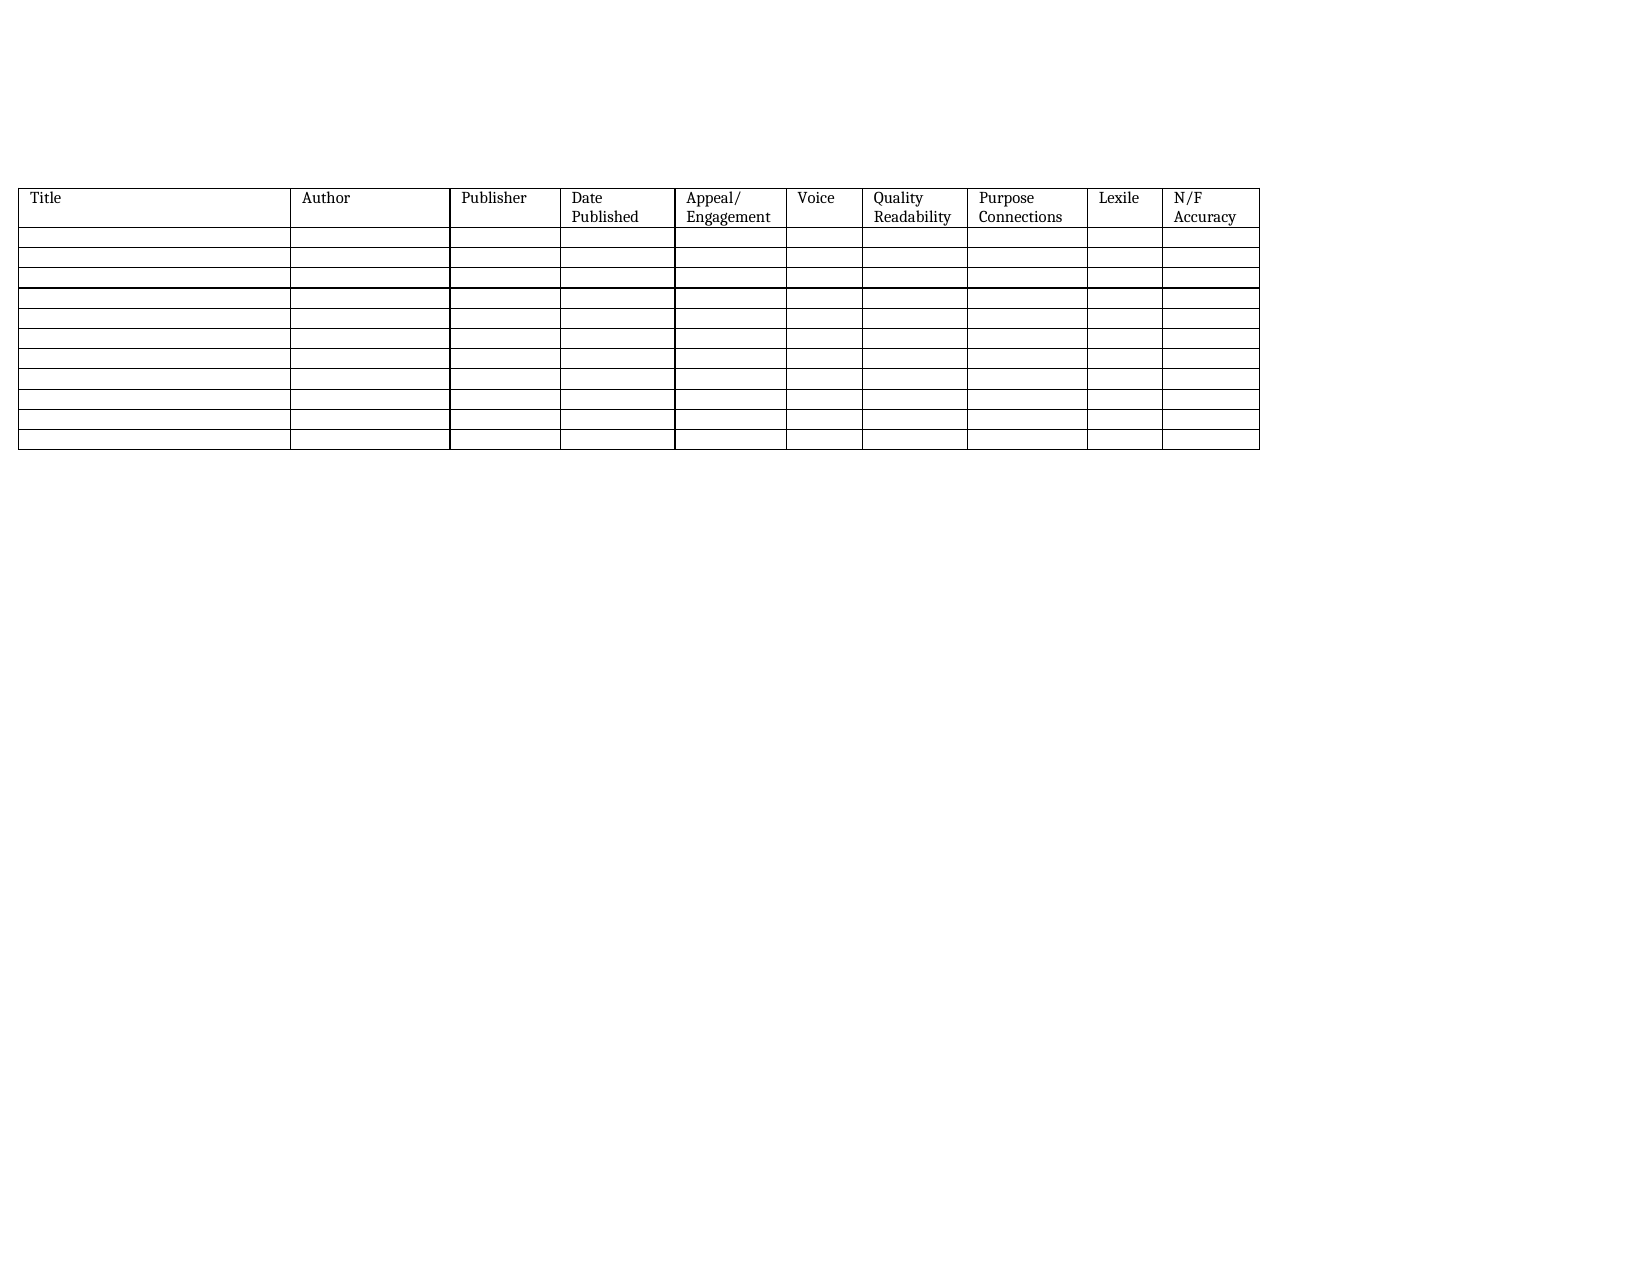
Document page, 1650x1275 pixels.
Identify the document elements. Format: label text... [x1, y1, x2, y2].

table_header Appeal/ Engagement [676, 189, 786, 227]
table_cell [19, 369, 290, 388]
table_cell [451, 430, 560, 449]
table_cell [676, 349, 786, 368]
table_cell [291, 369, 449, 388]
table_cell [676, 369, 786, 388]
table_cell [676, 410, 786, 429]
table_cell [451, 248, 560, 267]
table_header Title [19, 189, 290, 227]
table_cell [863, 430, 967, 449]
table_cell [1088, 268, 1162, 287]
table_cell [1163, 430, 1259, 449]
table_cell [451, 329, 560, 348]
table_cell [863, 369, 967, 388]
table_cell [1088, 228, 1162, 247]
table_cell [863, 349, 967, 368]
table_cell [451, 289, 560, 308]
table_cell [291, 309, 449, 328]
table_cell [863, 410, 967, 429]
table_header Date Published [561, 189, 674, 227]
table_cell [561, 369, 674, 388]
table_cell [863, 309, 967, 328]
table_cell [561, 268, 674, 287]
table_cell [451, 309, 560, 328]
table_cell [1163, 268, 1259, 287]
table_cell [968, 349, 1087, 368]
table_cell [19, 390, 290, 409]
table_header Purpose Connections [968, 189, 1087, 227]
table_cell [19, 430, 290, 449]
table_cell [561, 410, 674, 429]
table_cell [1088, 349, 1162, 368]
table_cell [1088, 430, 1162, 449]
table_cell [968, 248, 1087, 267]
table_cell [561, 390, 674, 409]
table_cell [19, 228, 290, 247]
table_cell [676, 430, 786, 449]
table_cell [19, 289, 290, 308]
table_header Author [291, 189, 449, 227]
table_cell [451, 268, 560, 287]
table_cell [787, 349, 862, 368]
table_cell [1163, 228, 1259, 247]
table_cell [1163, 390, 1259, 409]
table_cell [863, 268, 967, 287]
table_cell [676, 390, 786, 409]
table_cell [19, 309, 290, 328]
table_cell [968, 228, 1087, 247]
table_cell [787, 329, 862, 348]
table_cell [1163, 309, 1259, 328]
table_cell [1163, 369, 1259, 388]
table_cell [561, 329, 674, 348]
table_cell [291, 410, 449, 429]
table_cell [968, 268, 1087, 287]
table_header Lexile [1088, 189, 1162, 227]
table_cell [676, 248, 786, 267]
table_cell [451, 228, 560, 247]
table_cell [1088, 248, 1162, 267]
table_cell [968, 369, 1087, 388]
table_cell [968, 390, 1087, 409]
table_cell [291, 349, 449, 368]
table_cell [676, 289, 786, 308]
table_cell [787, 430, 862, 449]
table_cell [787, 390, 862, 409]
table_cell [1163, 410, 1259, 429]
table_header Quality Readability [863, 189, 967, 227]
table_cell [291, 329, 449, 348]
table_cell [561, 228, 674, 247]
table_cell [19, 268, 290, 287]
table_cell [19, 410, 290, 429]
table_header N/F Accuracy [1163, 189, 1259, 227]
table_cell [561, 309, 674, 328]
table_cell [291, 289, 449, 308]
table_cell [19, 349, 290, 368]
table_cell [561, 289, 674, 308]
table_cell [291, 268, 449, 287]
table_cell [291, 390, 449, 409]
table_cell [1088, 329, 1162, 348]
table_cell [451, 369, 560, 388]
table_cell [561, 430, 674, 449]
table_cell [968, 329, 1087, 348]
table_cell [676, 329, 786, 348]
table_cell [863, 289, 967, 308]
table_cell [291, 228, 449, 247]
table_cell [787, 369, 862, 388]
table_cell [787, 228, 862, 247]
table_cell [451, 349, 560, 368]
table_cell [787, 410, 862, 429]
table_cell [863, 329, 967, 348]
table_cell [676, 268, 786, 287]
table_cell [19, 329, 290, 348]
table_cell [19, 248, 290, 267]
table_cell [291, 248, 449, 267]
table_cell [863, 248, 967, 267]
table_cell [863, 390, 967, 409]
table_cell [1088, 309, 1162, 328]
table_cell [561, 349, 674, 368]
table_cell [968, 430, 1087, 449]
table_cell [968, 289, 1087, 308]
table_cell [676, 309, 786, 328]
table_cell [787, 289, 862, 308]
table_cell [1088, 410, 1162, 429]
table_cell [1088, 369, 1162, 388]
table_cell [676, 228, 786, 247]
table_cell [787, 309, 862, 328]
table_cell [787, 268, 862, 287]
table_cell [1163, 289, 1259, 308]
table_cell [1088, 390, 1162, 409]
table_cell [561, 248, 674, 267]
table_cell [451, 390, 560, 409]
table_cell [787, 248, 862, 267]
table_header Voice [787, 189, 862, 227]
table_cell [291, 430, 449, 449]
table_cell [1088, 289, 1162, 308]
table_cell [968, 309, 1087, 328]
table_cell [451, 410, 560, 429]
table_cell [968, 410, 1087, 429]
table_cell [863, 228, 967, 247]
table_cell [1163, 349, 1259, 368]
table_cell [1163, 248, 1259, 267]
table_header Publisher [451, 189, 560, 227]
table_cell [1163, 329, 1259, 348]
